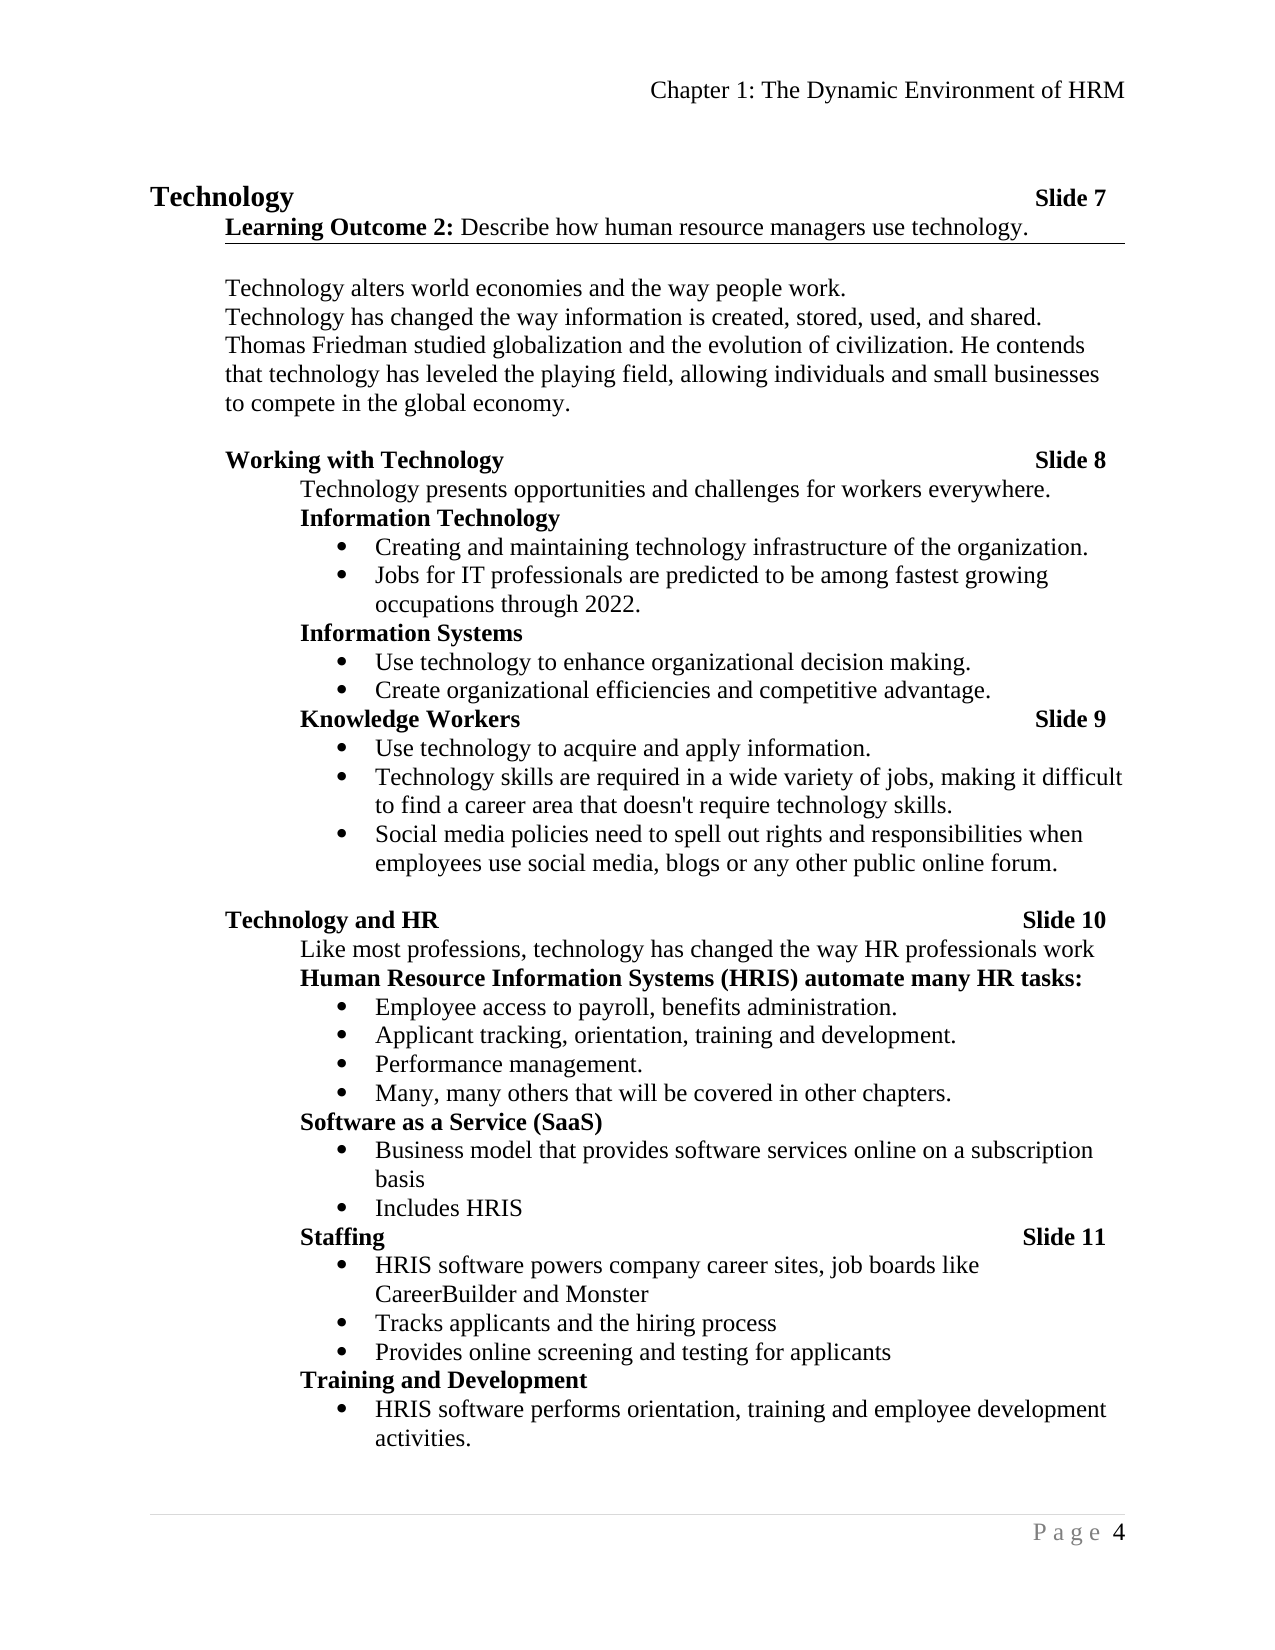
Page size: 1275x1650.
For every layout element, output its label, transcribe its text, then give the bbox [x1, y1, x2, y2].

text Thomas Friedman studied globalization and the evolution of civilization. He contends that technology has leveled the playing field, allowing individuals and small businesses to compete in the global economy. [225, 330, 1125, 417]
list Provides online screening and testing for applicants [337, 1337, 1125, 1365]
text Learning Outcome 2: Describe how human resource managers use technology. [225, 212, 1125, 243]
list Many, many others that will be covered in other chapters. [337, 1078, 1125, 1107]
list Create organizational efficiencies and competitive advantage. [337, 675, 1125, 704]
text Technology has changed the way information is created, stored, used, and shared. [225, 302, 1125, 330]
list Jobs for IT professionals are predicted to be among fastest growing occupations through 2022. [337, 560, 1125, 618]
list Use technology to enhance organizational decision making. [337, 647, 1125, 675]
text Technology presents opportunities and challenges for workers everywhere. [300, 474, 1125, 503]
list HRIS software performs orientation, training and employee development activities. [337, 1394, 1125, 1452]
list Technology skills are required in a wide variety of jobs, making it difficult to find a career area that doesn't require technology skills. [337, 762, 1125, 819]
text Human Resource Information Systems (HRIS) automate many HR tasks: [300, 963, 1125, 992]
list Creating and maintaining technology infrastructure of the organization. [337, 532, 1125, 560]
list Performance management. [337, 1049, 1125, 1078]
text Information Systems [300, 618, 1125, 647]
text Technology Slide 7 [150, 179, 1125, 212]
text Working with Technology Slide 8 [225, 445, 1125, 474]
text Software as a Service (SaaS) [300, 1107, 1125, 1135]
list HRIS software powers company career sites, job boards like CareerBuilder and Monster [337, 1250, 1125, 1308]
text Like most professions, technology has changed the way HR professionals work [300, 934, 1125, 963]
list Tracks applicants and the hiring process [337, 1308, 1125, 1337]
text Training and Development [300, 1365, 1125, 1394]
text Technology and HR Slide 10 [225, 905, 1125, 934]
text Knowledge Workers Slide 9 [300, 704, 1125, 733]
text Staffing Slide 11 [300, 1222, 1125, 1250]
list Business model that provides software services online on a subscription basis [337, 1135, 1125, 1193]
text Information Technology [300, 503, 1125, 532]
list Applicant tracking, orientation, training and development. [337, 1020, 1125, 1049]
list Use technology to acquire and apply information. [337, 733, 1125, 762]
list Includes HRIS [337, 1193, 1125, 1222]
text Technology alters world economies and the way people work. [225, 273, 1125, 302]
list Employee access to payroll, benefits administration. [337, 992, 1125, 1020]
list Social media policies need to spell out rights and responsibilities when employees use social media, blogs or any other public online forum. [337, 819, 1125, 877]
